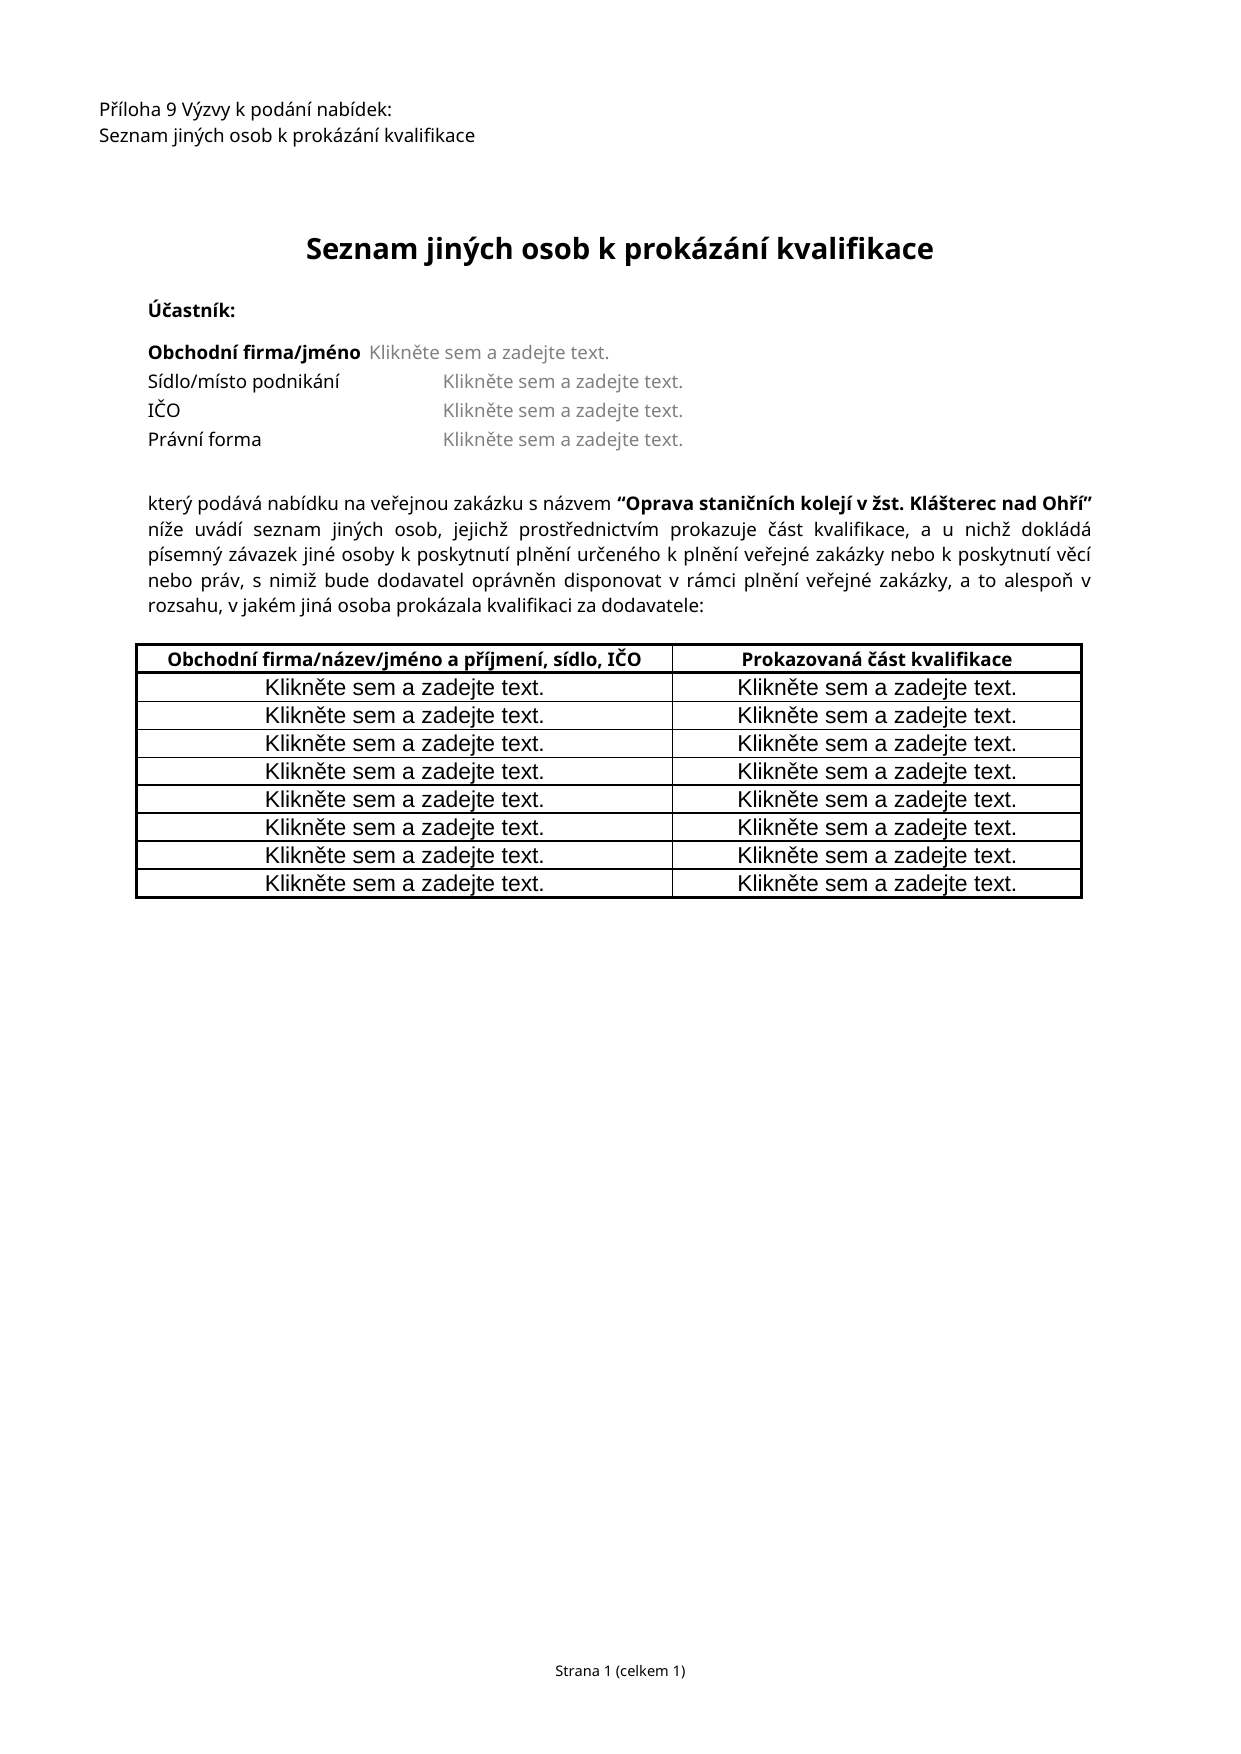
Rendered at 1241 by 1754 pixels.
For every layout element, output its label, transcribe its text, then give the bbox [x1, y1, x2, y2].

title Seznam jiných osob k prokázání kvalifikace [148, 228, 1093, 268]
text Účastník: [148, 293, 1093, 324]
text který podává nabídku na veřejnou zakázku s názvem “Oprava staničních kolejí v žst. Klášterec nad Ohří” níže uvádí seznam jiných osob, jejichž prostřednictvím prokazuje část kvalifikace, a u nichž dokládá písemný závazek jiné osoby k poskytnutí plnění určeného k plnění veřejné zakázky nebo k poskytnutí věcí nebo práv, s nimiž bude dodavatel oprávněn disponovat v rámci plnění veřejné zakázky, a to alespoň v rozsahu, v jakém jiná osoba prokázala kvalifikaci za dodavatele: [148, 490, 1093, 618]
table_header Obchodní firma/název/jméno a příjmení, sídlo, IČO [138, 646, 672, 671]
text IČO [148, 394, 1093, 423]
text Sídlo/místo podnikání [148, 365, 1093, 394]
text Obchodní firma/jméno [148, 336, 1093, 365]
text Právní forma [148, 423, 1093, 452]
table_header Prokazovaná část kvalifikace [673, 646, 1080, 671]
